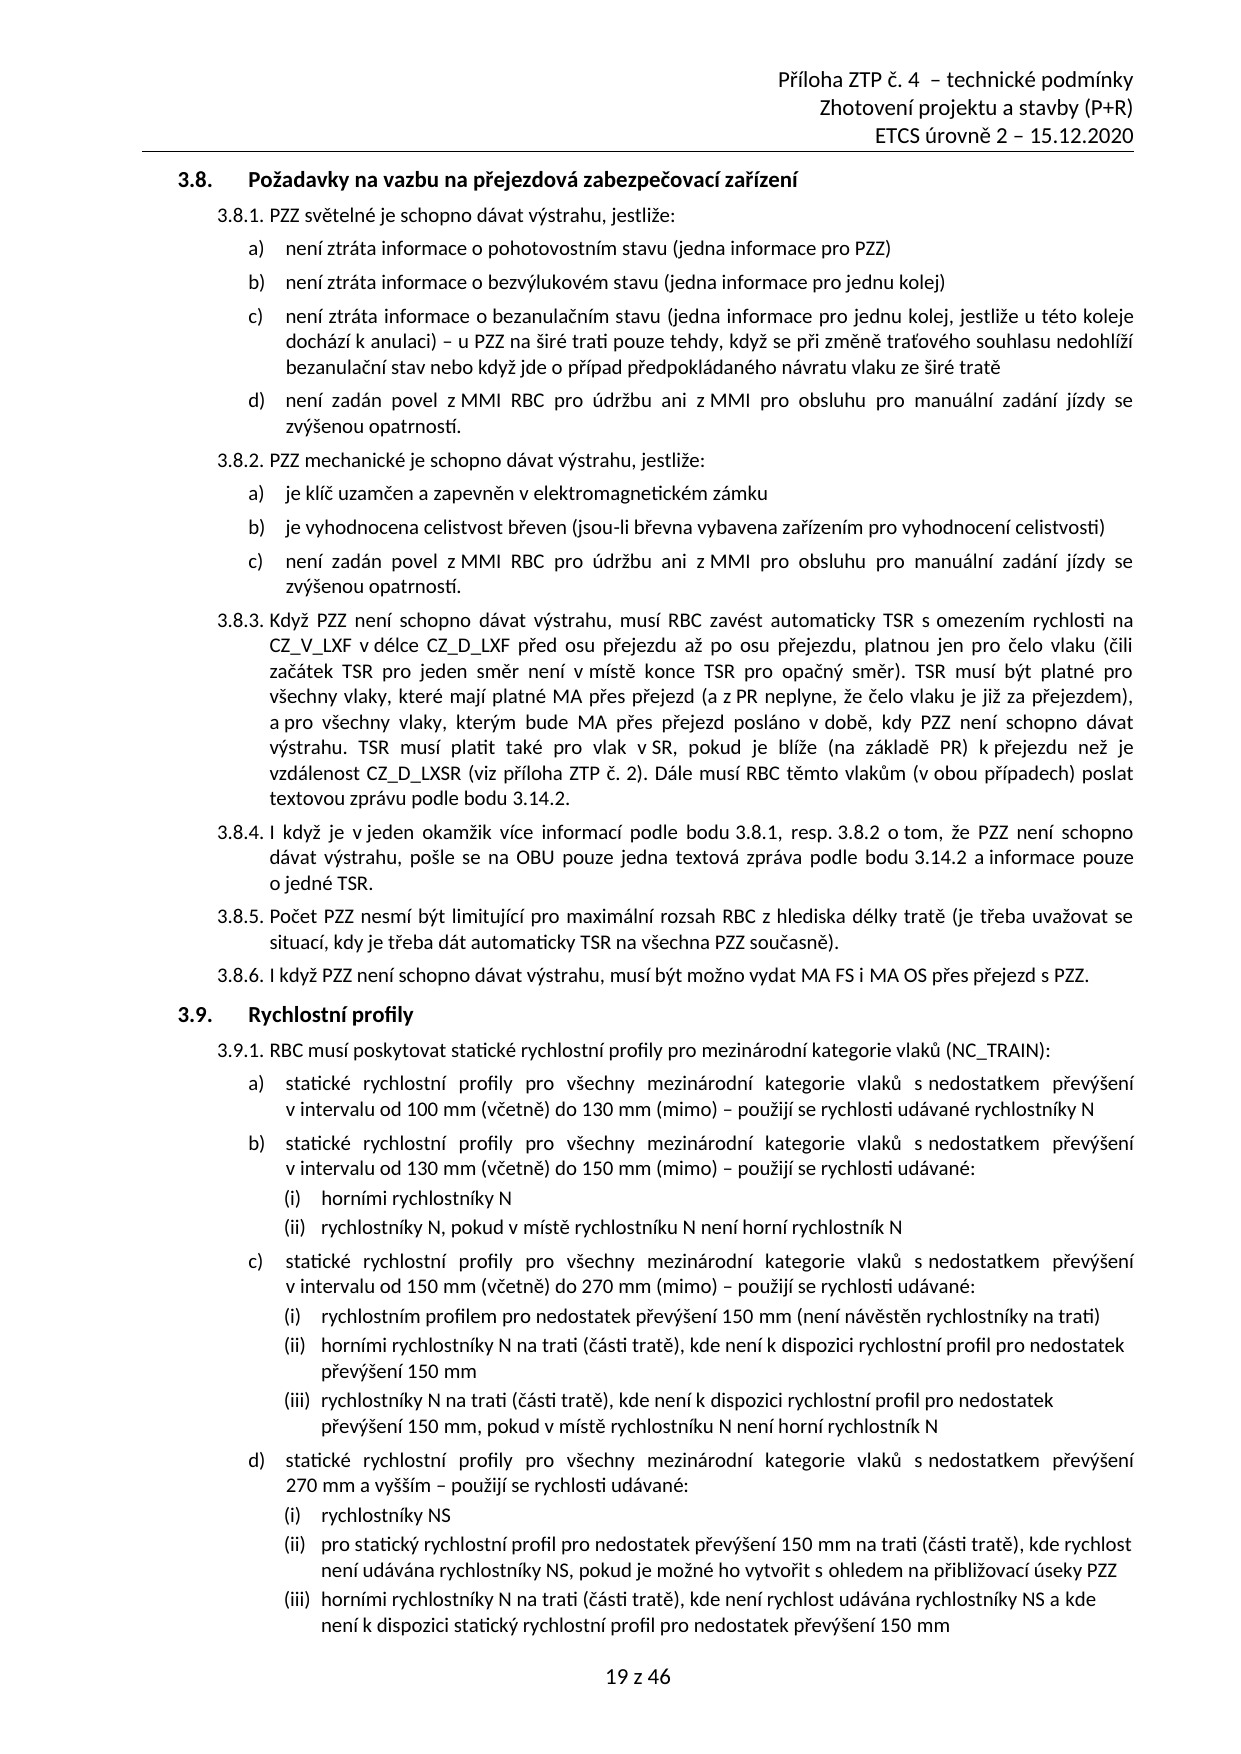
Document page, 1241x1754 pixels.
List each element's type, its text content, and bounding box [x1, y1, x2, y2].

text horními rychlostníky N na trati (části tratě), kde není rychlost udávána rychlostníky NS a kde není k dispozici statický rychlostní profil pro nedostatek převýšení 150 mm [283, 1586, 1134, 1637]
text statické rychlostní profily pro všechny mezinárodní kategorie vlaků s nedostatkem převýšení v intervalu od 130 mm (včetně) do 150 mm (mimo) – použijí se rychlosti udávané: [248, 1130, 1134, 1181]
text statické rychlostní profily pro všechny mezinárodní kategorie vlaků s nedostatkem převýšení 270 mm a vyšším – použijí se rychlosti udávané: [248, 1447, 1134, 1498]
text RBC musí poskytovat statické rychlostní profily pro mezinárodní kategorie vlaků (NC_TRAIN): [217, 1037, 1134, 1062]
text I když PZZ není schopno dávat výstrahu, musí být možno vydat MA FS i MA OS přes přejezd s PZZ. [217, 963, 1134, 988]
text pro statický rychlostní profil pro nedostatek převýšení 150 mm na trati (části tratě), kde rychlost není udávána rychlostníky NS, pokud je možné ho vytvořit s ohledem na přibližovací úseky PZZ [283, 1531, 1134, 1582]
text není ztráta informace o bezvýlukovém stavu (jedna informace pro jednu kolej) [248, 269, 1134, 295]
text horními rychlostníky N na trati (části tratě), kde není k dispozici rychlostní profil pro nedostatek převýšení 150 mm [283, 1333, 1134, 1383]
text rychlostníky N, pokud v místě rychlostníku N není horní rychlostník N [283, 1214, 1134, 1240]
list rychlostníky NS [283, 1502, 1134, 1527]
text není zadán povel z MMI RBC pro údržbu ani z MMI pro obsluhu pro manuální zadání jízdy se zvýšenou opatrností. [248, 548, 1134, 599]
list horními rychlostníky N [283, 1185, 1134, 1210]
text I když je v jeden okamžik více informací podle bodu 3.8.1, resp. 3.8.2 o tom, že PZZ není schopno dávat výstrahu, pošle se na OBU pouze jedna textová zpráva podle bodu 3.14.2 a informace pouze o jedné TSR. [217, 819, 1134, 895]
text Požadavky na vazbu na přejezdová zabezpečovací zařízení [177, 165, 1134, 193]
text Rychlostní profily [177, 1001, 1134, 1028]
text není zadán povel z MMI RBC pro údržbu ani z MMI pro obsluhu pro manuální zadání jízdy se zvýšenou opatrností. [248, 388, 1134, 438]
text je vyhodnocena celistvost břeven (jsou-li břevna vybavena zařízením pro vyhodnocení celistvosti) [248, 514, 1134, 540]
list rychlostním profilem pro nedostatek převýšení 150 mm (není návěstěn rychlostníky na trati) [283, 1303, 1134, 1328]
list není ztráta informace o pohotovostním stavu (jedna informace pro PZZ) [248, 236, 1134, 261]
text PZZ světelné je schopno dávat výstrahu, jestliže: [217, 202, 1134, 227]
text Když PZZ není schopno dávat výstrahu, musí RBC zavést automaticky TSR s omezením rychlosti na CZ_V_LXF v délce CZ_D_LXF před osu přejezdu až po osu přejezdu, platnou jen pro čelo vlaku (čili začátek TSR pro jeden směr není v místě konce TSR pro opačný směr). TSR musí být platné pro všechny vlaky, které mají platné MA přes přejezd (a z PR neplyne, že čelo vlaku je již za přejezdem), a pro všechny vlaky, kterým bude MA přes přejezd posláno v době, kdy PZZ není schopno dávat výstrahu. TSR musí platit také pro vlak v SR, pokud je blíže (na základě PR) k přejezdu než je vzdálenost CZ_D_LXSR (viz příloha ZTP č. 2). Dále musí RBC těmto vlakům (v obou případech) poslat textovou zprávu podle bodu 3.14.2. [217, 607, 1134, 811]
list je klíč uzamčen a zapevněn v elektromagnetickém zámku [248, 481, 1134, 506]
text PZZ mechanické je schopno dávat výstrahu, jestliže: [217, 447, 1134, 472]
text není ztráta informace o bezanulačním stavu (jedna informace pro jednu kolej, jestliže u této koleje dochází k anulaci) – u PZZ na širé trati pouze tehdy, když se při změně traťového souhlasu nedohlíží bezanulační stav nebo když jde o případ předpokládaného návratu vlaku ze širé tratě [248, 303, 1134, 379]
text statické rychlostní profily pro všechny mezinárodní kategorie vlaků s nedostatkem převýšení v intervalu od 150 mm (včetně) do 270 mm (mimo) – použijí se rychlosti udávané: [248, 1248, 1134, 1299]
list statické rychlostní profily pro všechny mezinárodní kategorie vlaků s nedostatkem převýšení v intervalu od 100 mm (včetně) do 130 mm (mimo) – použijí se rychlosti udávané rychlostníky N [248, 1071, 1134, 1121]
text rychlostníky N na trati (části tratě), kde není k dispozici rychlostní profil pro nedostatek převýšení 150 mm, pokud v místě rychlostníku N není horní rychlostník N [283, 1388, 1134, 1438]
text Počet PZZ nesmí být limitující pro maximální rozsah RBC z hlediska délky tratě (je třeba uvažovat se situací, kdy je třeba dát automaticky TSR na všechna PZZ současně). [217, 903, 1134, 954]
